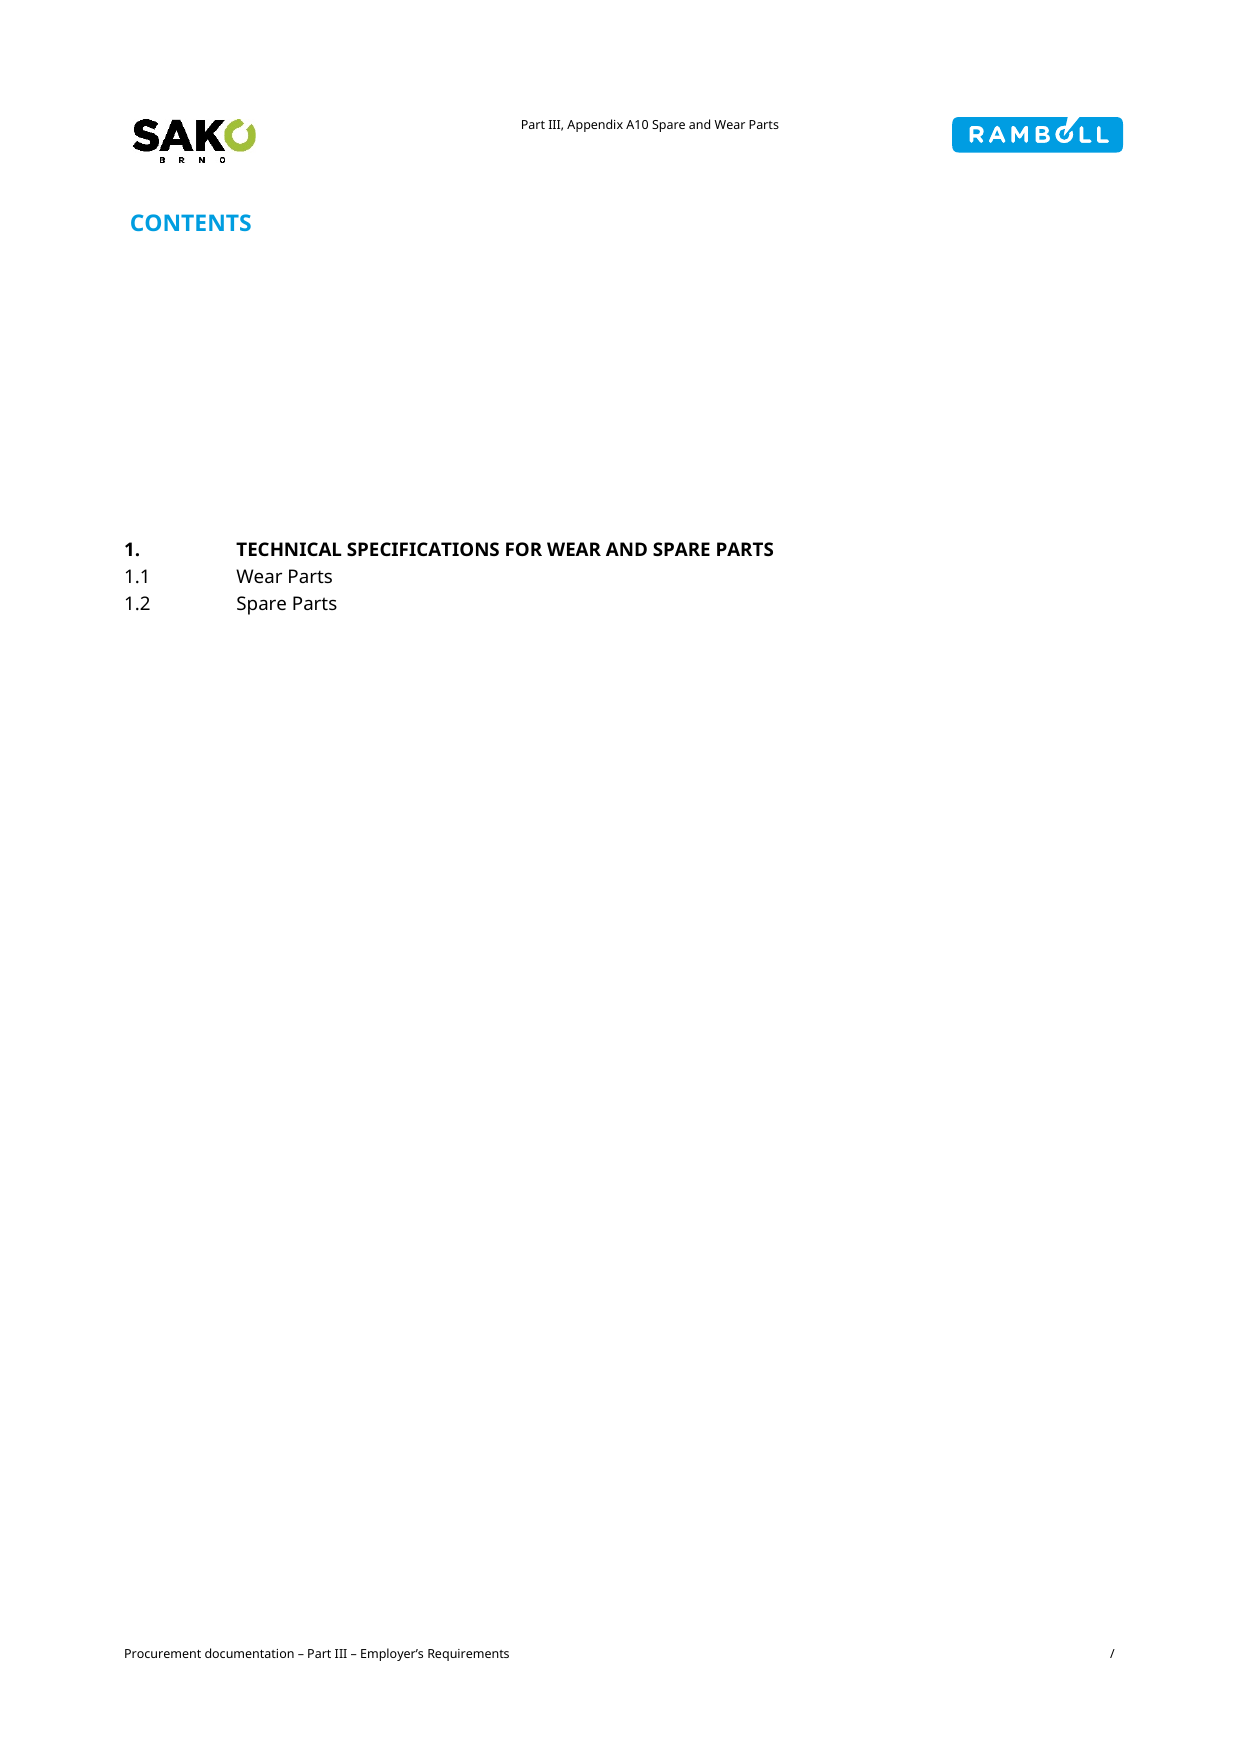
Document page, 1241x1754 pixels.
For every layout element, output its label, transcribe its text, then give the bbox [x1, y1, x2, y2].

picture [132, 119, 256, 163]
text 1.1 Wear Parts 2 [124, 562, 880, 589]
text 1.2 Spare Parts 2 [124, 589, 880, 616]
text 1. TECHNICAL SPECIFICATIONS FOR WEAR AND SPARE PARTS 2 [124, 535, 880, 562]
table_header Contents [124, 207, 1040, 508]
